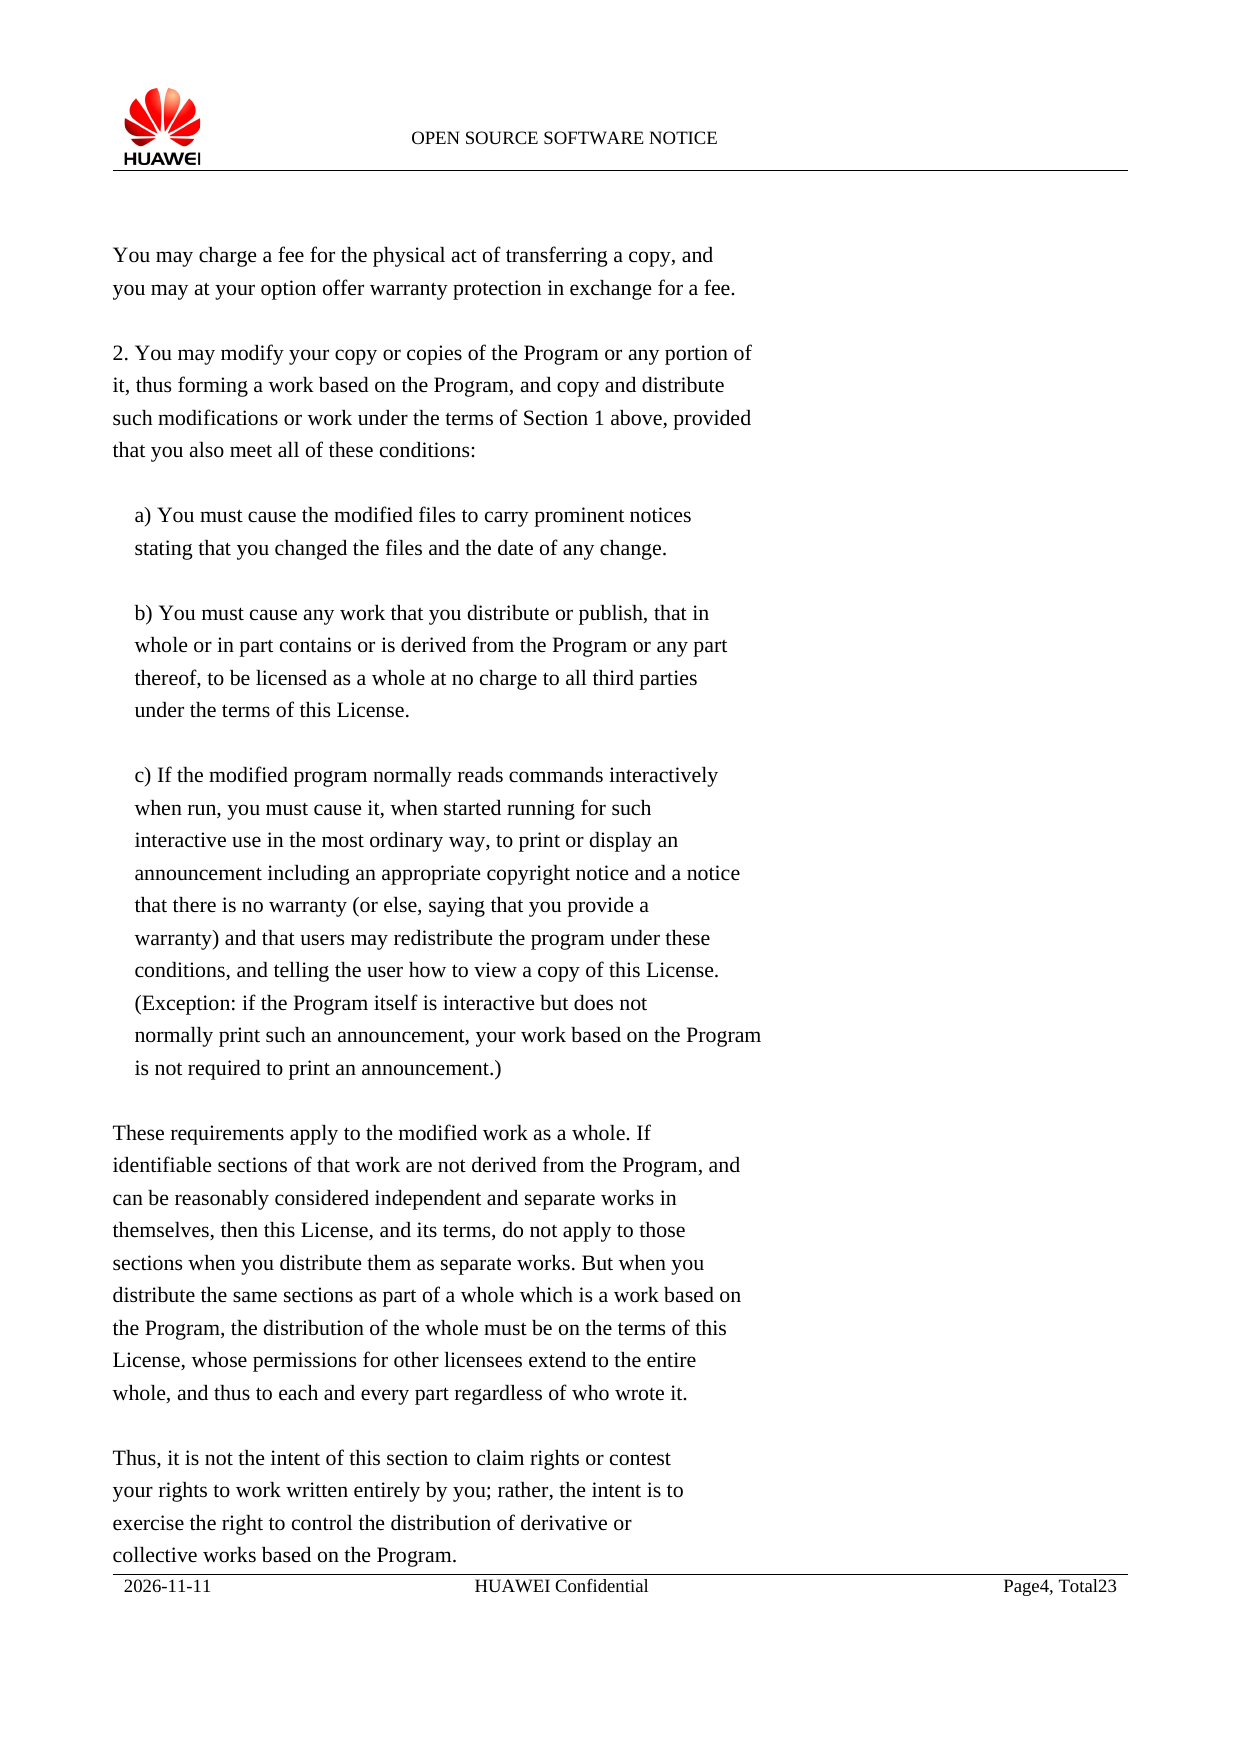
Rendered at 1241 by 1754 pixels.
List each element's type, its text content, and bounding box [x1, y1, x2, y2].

picture [124, 88, 201, 165]
